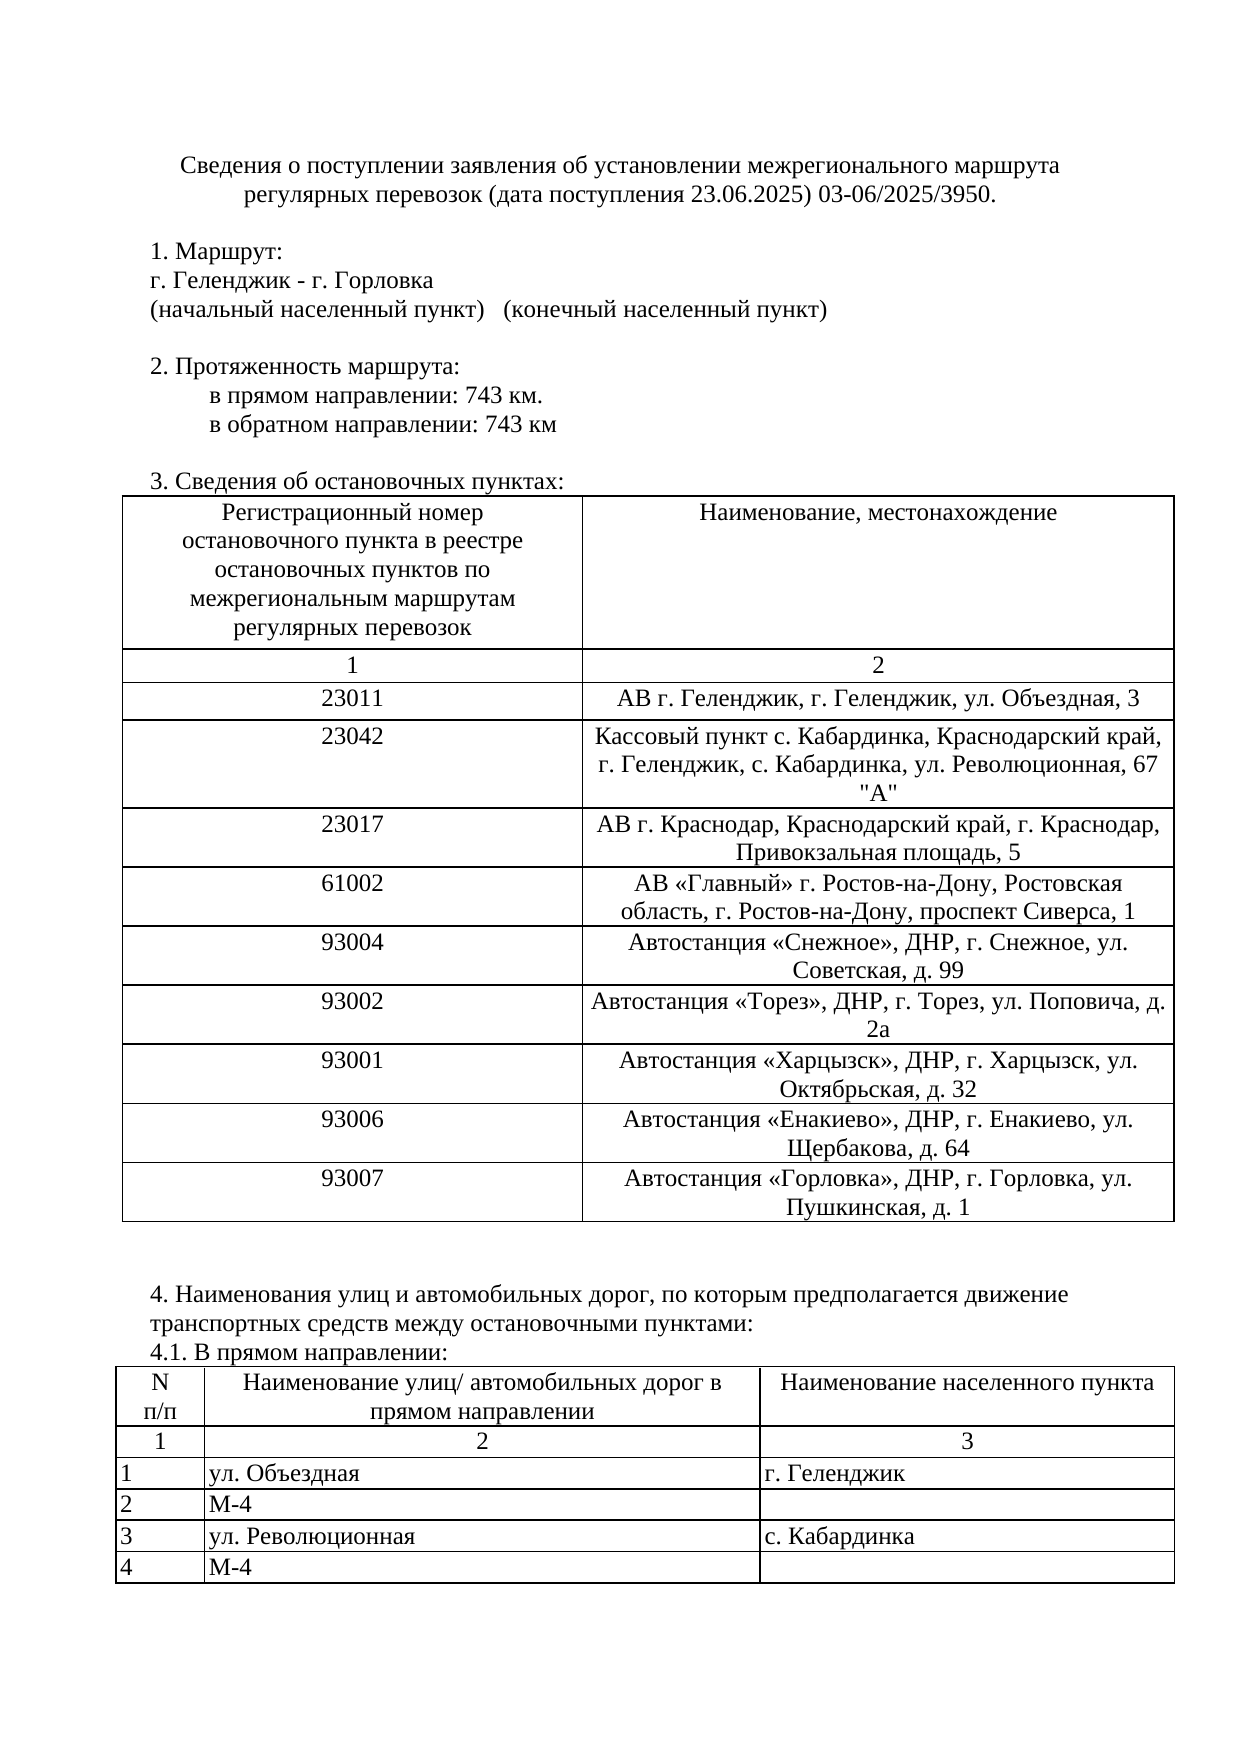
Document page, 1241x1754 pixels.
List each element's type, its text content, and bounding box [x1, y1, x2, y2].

table_cell 2 [583, 650, 1173, 681]
text в прямом направлении: 743 км. [150, 380, 1090, 409]
table_cell Кассовый пункт с. Кабардинка, Краснодарский край, г. Геленджик, с. Кабардинка, ул. Революционная, 67 "А" [583, 721, 1173, 807]
text Сведения о поступлении заявления об установлении межрегионального маршрута регулярных перевозок (дата поступления 23.06.2025) 03-06/2025/3950. [150, 150, 1090, 207]
table_cell ул. Революционная [205, 1521, 759, 1551]
table_cell Автостанция «Горловка», ДНР, г. Горловка, ул. Пушкинская, д. 1 [583, 1163, 1173, 1221]
table_cell 93007 [123, 1163, 582, 1221]
table_cell 93001 [123, 1045, 582, 1102]
table_cell 4 [117, 1552, 204, 1582]
table_cell АВ г. Геленджик, г. Геленджик, ул. Объездная, 3 [583, 683, 1173, 719]
table_cell 61002 [123, 868, 582, 925]
table_cell [761, 1552, 1174, 1582]
table_header Наименование улиц/ автомобильных дорог в прямом направлении [205, 1367, 760, 1425]
table_cell АВ г. Краснодар, Краснодарский край, г. Краснодар, Привокзальная площадь, 5 [583, 809, 1173, 866]
table_cell 3 [761, 1427, 1174, 1456]
table_cell Автостанция «Харцызск», ДНР, г. Харцызск, ул. Октябрьская, д. 32 [583, 1045, 1173, 1102]
table_cell 23011 [123, 683, 582, 719]
table_header Регистрационный номер остановочного пункта в реестре остановочных пунктов по межрегиональным маршрутам регулярных перевозок [123, 497, 582, 648]
text (начальный населенный пункт) (конечный населенный пункт) [150, 294, 1090, 322]
table_cell М-4 [205, 1490, 759, 1519]
text г. Геленджик - г. Горловка [150, 265, 1090, 294]
text 4.1. В прямом направлении: [150, 1337, 1090, 1366]
table_cell Автостанция «Снежное», ДНР, г. Снежное, ул. Советская, д. 99 [583, 927, 1173, 984]
table_cell 3 [117, 1521, 204, 1551]
text 1. Маршрут: [150, 236, 1090, 265]
table_cell 2 [117, 1490, 204, 1519]
table_cell ул. Объездная [205, 1458, 759, 1488]
table_cell 93002 [123, 986, 582, 1043]
table_cell 1 [117, 1458, 204, 1488]
table_cell 23017 [123, 809, 582, 866]
table_header N п/п [117, 1367, 204, 1425]
table_cell г. Геленджик [761, 1458, 1174, 1488]
table_header Наименование населенного пункта [761, 1367, 1174, 1425]
table_cell 93006 [123, 1104, 582, 1161]
table_cell 93004 [123, 927, 582, 984]
text в обратном направлении: 743 км [150, 409, 1090, 437]
table_cell с. Кабардинка [761, 1521, 1174, 1551]
text 2. Протяженность маршрута: [150, 351, 1090, 380]
table_header Наименование, местонахождение [583, 497, 1173, 648]
table_cell [761, 1490, 1174, 1519]
table_cell АВ «Главный» г. Ростов-на-Дону, Ростовская область, г. Ростов-на-Дону, проспект Сиверса, 1 [583, 868, 1173, 925]
table_cell 1 [123, 650, 582, 681]
table_cell Автостанция «Торез», ДНР, г. Торез, ул. Поповича, д. 2а [583, 986, 1173, 1043]
text 4. Наименования улиц и автомобильных дорог, по которым предполагается движение транспортных средств между остановочными пунктами: [150, 1279, 1090, 1337]
table_cell 2 [205, 1427, 759, 1456]
text 3. Сведения об остановочных пунктах: [150, 466, 1090, 495]
table_cell Автостанция «Енакиево», ДНР, г. Енакиево, ул. Щербакова, д. 64 [583, 1104, 1173, 1161]
table_cell 1 [117, 1427, 204, 1456]
table_cell М-4 [205, 1552, 759, 1582]
table_cell 23042 [123, 721, 582, 807]
